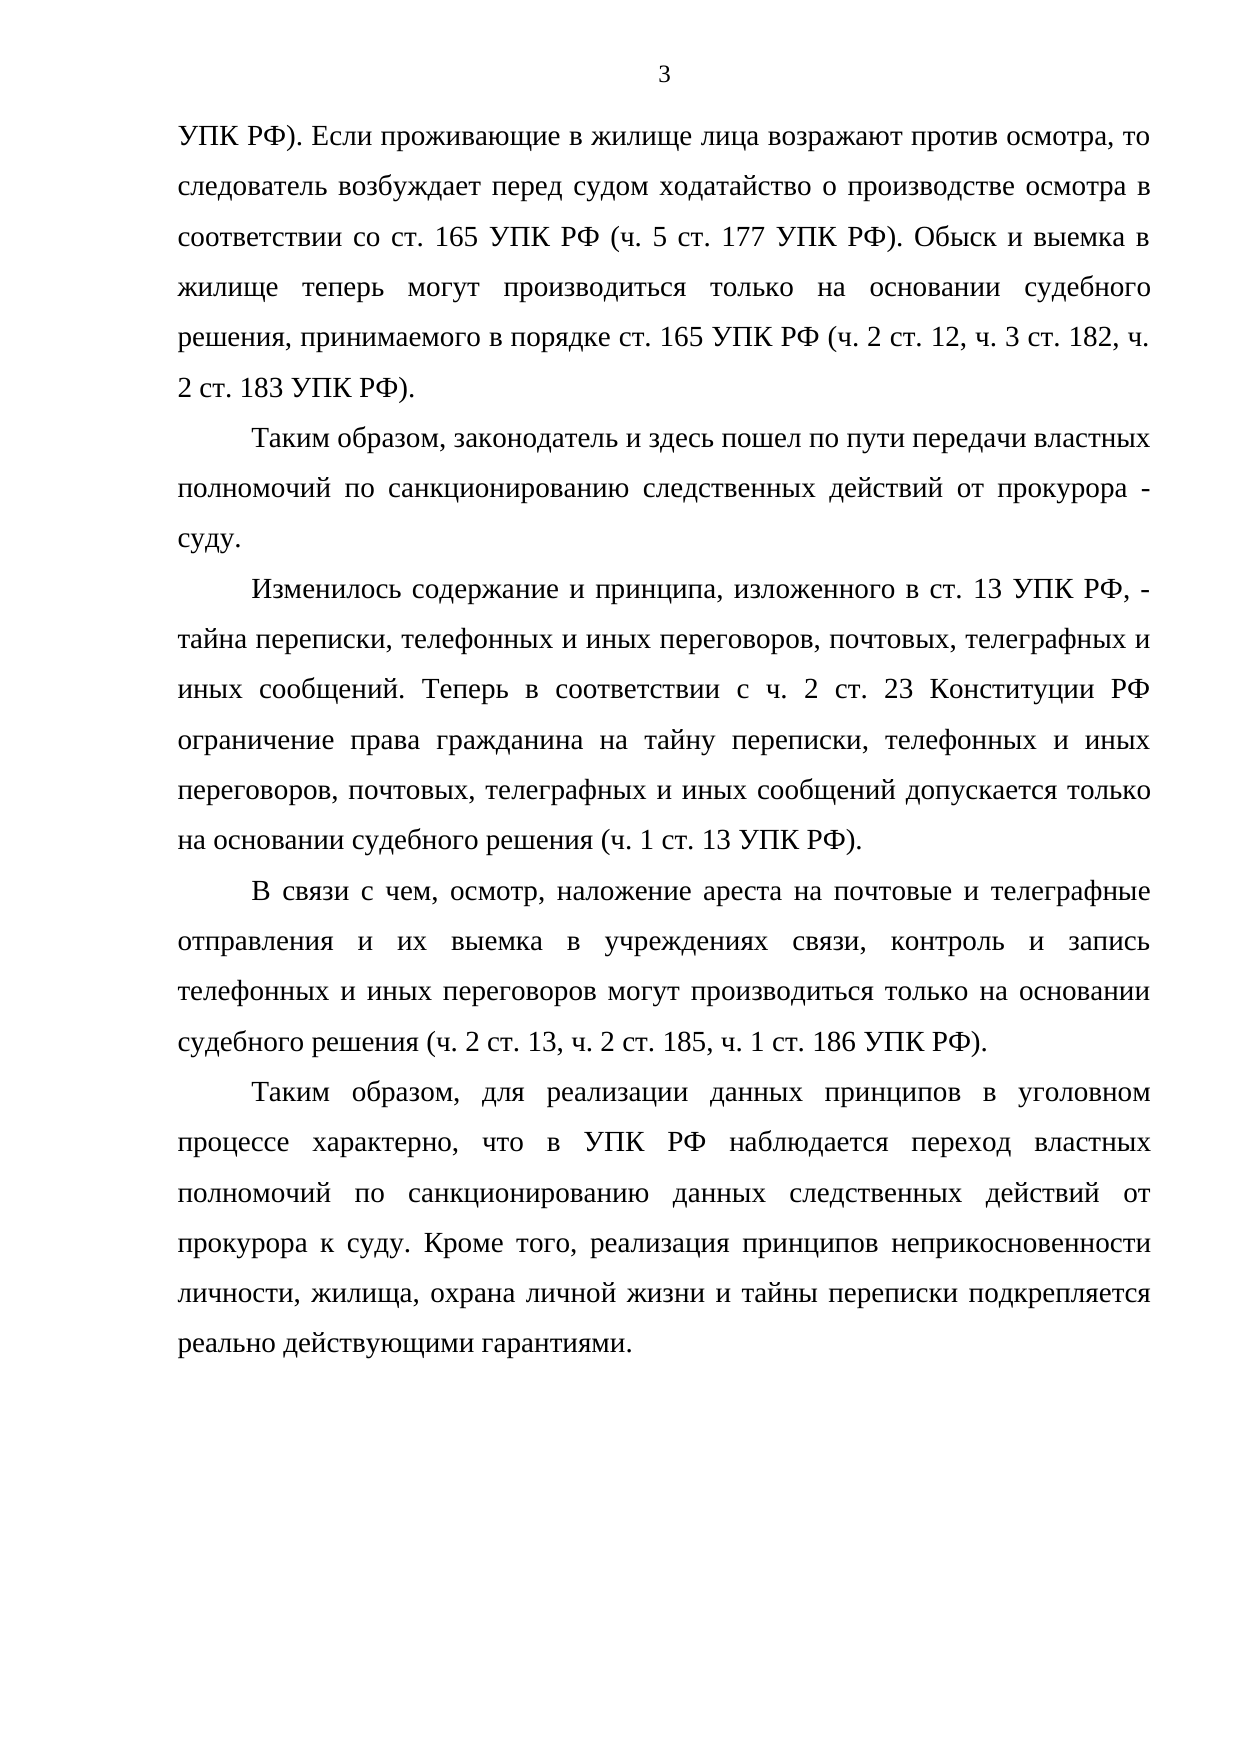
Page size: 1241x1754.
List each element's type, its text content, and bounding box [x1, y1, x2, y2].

text Изменилось содержание и принципа, изложенного в ст. 13 УПК РФ, - тайна переписки, телефонных и иных переговоров, почтовых, телеграфных и иных сообщений. Теперь в соответствии с ч. 2 ст. 23 Конституции РФ ограничение права гражданина на тайну переписки, телефонных и иных переговоров, почтовых, телеграфных и иных сообщений допускается только на основании судебного решения (ч. 1 ст. 13 УПК РФ). [177, 571, 1152, 856]
text Таким образом, законодатель и здесь пошел по пути передачи властных полномочий по санкционированию следственных действий от прокурора - суду. [177, 420, 1152, 554]
text В связи с чем, осмотр, наложение ареста на почтовые и телеграфные отправления и их выемка в учреждениях связи, контроль и запись телефонных и иных переговоров могут производиться только на основании судебного решения (ч. 2 ст. 13, ч. 2 ст. 185, ч. 1 ст. 186 УПК РФ). [177, 873, 1152, 1057]
text Таким образом, для реализации данных принципов в уголовном процессе характерно, что в УПК РФ наблюдается переход властных полномочий по санкционированию данных следственных действий от прокурора к суду. Кроме того, реализация принципов неприкосновенности личности, жилища, охрана личной жизни и тайны переписки подкрепляется реально действующими гарантиями. [177, 1074, 1152, 1359]
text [177, 118, 1152, 403]
